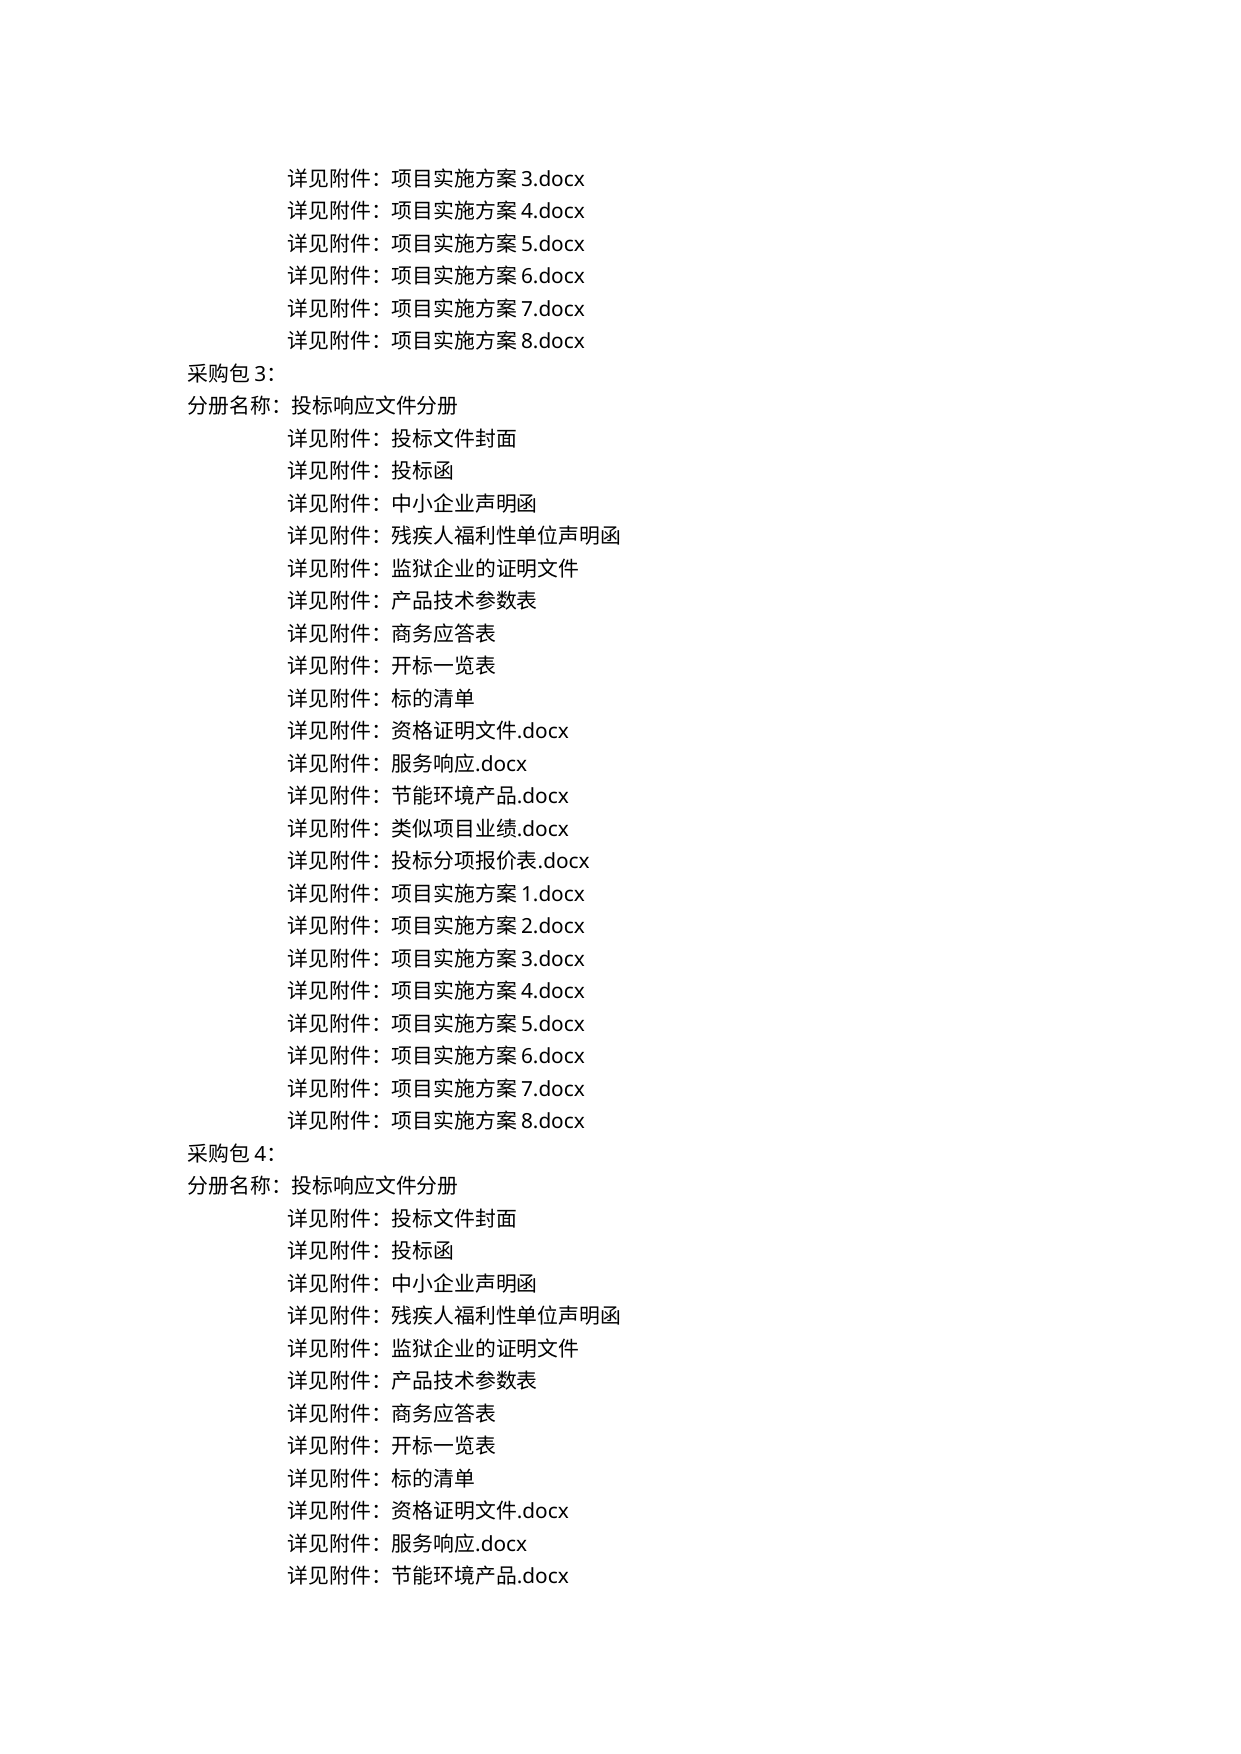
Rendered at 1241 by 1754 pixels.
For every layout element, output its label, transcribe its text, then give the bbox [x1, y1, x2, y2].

text 详见附件：投标函 [187, 454, 1053, 487]
text 详见附件：产品技术参数表 [187, 584, 1053, 617]
text 详见附件：项目实施方案8.docx [187, 1104, 1053, 1137]
text 详见附件：项目实施方案8.docx [187, 324, 1053, 357]
text 详见附件：项目实施方案5.docx [187, 1007, 1053, 1039]
text 详见附件：节能环境产品.docx [187, 779, 1053, 812]
text 详见附件：监狱企业的证明文件 [187, 552, 1053, 584]
text 详见附件：节能环境产品.docx [187, 1559, 1053, 1592]
text 分册名称：投标响应文件分册 [187, 1169, 1053, 1202]
text 详见附件：类似项目业绩.docx [187, 812, 1053, 844]
text 详见附件：资格证明文件.docx [187, 1494, 1053, 1527]
text 详见附件：项目实施方案7.docx [187, 1072, 1053, 1104]
text 详见附件：投标文件封面 [187, 422, 1053, 454]
text 分册名称：投标响应文件分册 [187, 389, 1053, 422]
text 详见附件：项目实施方案6.docx [187, 259, 1053, 292]
text 详见附件：项目实施方案3.docx [187, 162, 1053, 194]
text 详见附件：项目实施方案4.docx [187, 194, 1053, 227]
text 详见附件：开标一览表 [187, 1429, 1053, 1462]
text 详见附件：投标文件封面 [187, 1202, 1053, 1234]
text 详见附件：中小企业声明函 [187, 1267, 1053, 1299]
text 详见附件：项目实施方案1.docx [187, 877, 1053, 909]
text 详见附件：开标一览表 [187, 649, 1053, 682]
text 详见附件：标的清单 [187, 682, 1053, 714]
text 详见附件：残疾人福利性单位声明函 [187, 519, 1053, 552]
text 详见附件：项目实施方案5.docx [187, 227, 1053, 259]
text 采购包4： [187, 1137, 1053, 1169]
text 详见附件：标的清单 [187, 1462, 1053, 1494]
text 详见附件：商务应答表 [187, 617, 1053, 649]
text 详见附件：项目实施方案7.docx [187, 292, 1053, 324]
text 详见附件：残疾人福利性单位声明函 [187, 1299, 1053, 1332]
text 详见附件：中小企业声明函 [187, 487, 1053, 519]
text 详见附件：项目实施方案4.docx [187, 974, 1053, 1007]
text 详见附件：资格证明文件.docx [187, 714, 1053, 747]
text 详见附件：投标函 [187, 1234, 1053, 1267]
text 详见附件：服务响应.docx [187, 747, 1053, 779]
text 详见附件：服务响应.docx [187, 1527, 1053, 1559]
text 采购包3： [187, 357, 1053, 389]
text 详见附件：项目实施方案2.docx [187, 909, 1053, 942]
text 详见附件：产品技术参数表 [187, 1364, 1053, 1397]
text 详见附件：投标分项报价表.docx [187, 844, 1053, 877]
text 详见附件：项目实施方案6.docx [187, 1039, 1053, 1072]
text 详见附件：商务应答表 [187, 1397, 1053, 1429]
text 详见附件：监狱企业的证明文件 [187, 1332, 1053, 1364]
text 详见附件：项目实施方案3.docx [187, 942, 1053, 974]
